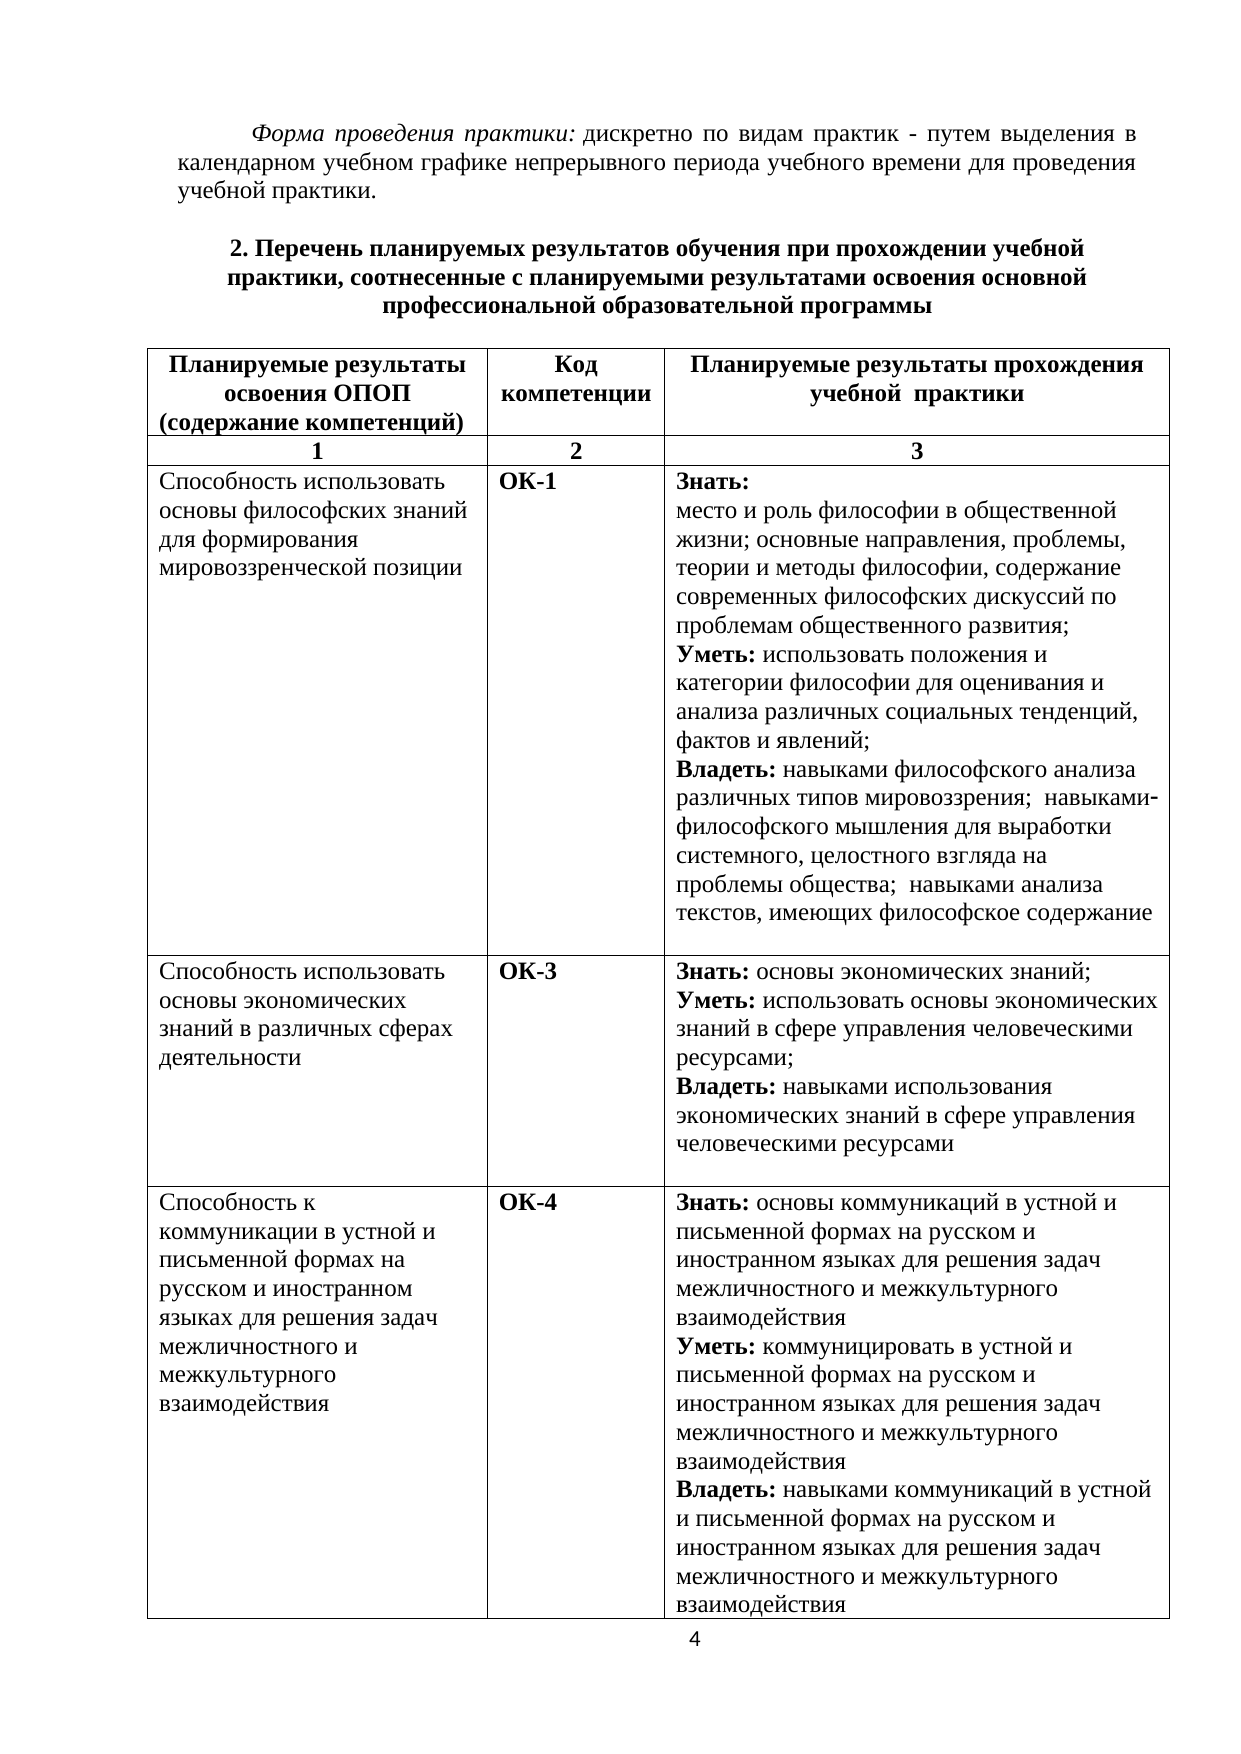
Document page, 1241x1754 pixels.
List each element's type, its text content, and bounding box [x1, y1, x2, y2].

table_cell Знать: место и роль философии в общественной жизни; основные направления, проблемы, теории и методы философии, содержание современных философских дискуссий по проблемам общественного развития; Уметь: использовать положения и категории философии для оценивания и анализа различных социальных тенденций, фактов и явлений; Владеть: навыками философского анализа различных типов мировоззрения; навыками философского мышления для выработки системного, целостного взгляда на проблемы общества; навыками анализа текстов, имеющих философское содержание [665, 466, 1169, 955]
table_header Планируемые результаты освоения ОПОП (содержание компетенций) [148, 349, 487, 435]
table_header Код компетенции [488, 349, 664, 435]
table_header Планируемые результаты прохождения учебной практики [665, 349, 1169, 435]
subtitle 2. Перечень планируемых результатов обучения при прохождении учебной практики, соотнесенные с планируемыми результатами освоения основной профессиональной образовательной программы [177, 233, 1137, 319]
table_cell ОК-1 [488, 466, 664, 955]
table_cell 2 [488, 436, 664, 465]
text Форма проведения практики: дискретно по видам практик - путем выделения в календарном учебном графике непрерывного периода учебного времени для проведения учебной практики. [177, 118, 1137, 204]
table_cell Способность использовать основы экономических знаний в различных сферах деятельности [148, 956, 487, 1186]
table_cell 1 [148, 436, 487, 465]
table_cell 3 [665, 436, 1169, 465]
table_cell Знать: основы экономических знаний; Уметь: использовать основы экономических знаний в сфере управления человеческими ресурсами; Владеть: навыками использования экономических знаний в сфере управления человеческими ресурсами [665, 956, 1169, 1186]
table_cell ОК-4 [488, 1187, 664, 1618]
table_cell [148, 1187, 487, 1618]
table_cell ОК-3 [488, 956, 664, 1186]
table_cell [665, 1187, 1169, 1618]
table_cell Способность использовать основы философских знаний для формирования мировоззренческой позиции [148, 466, 487, 955]
